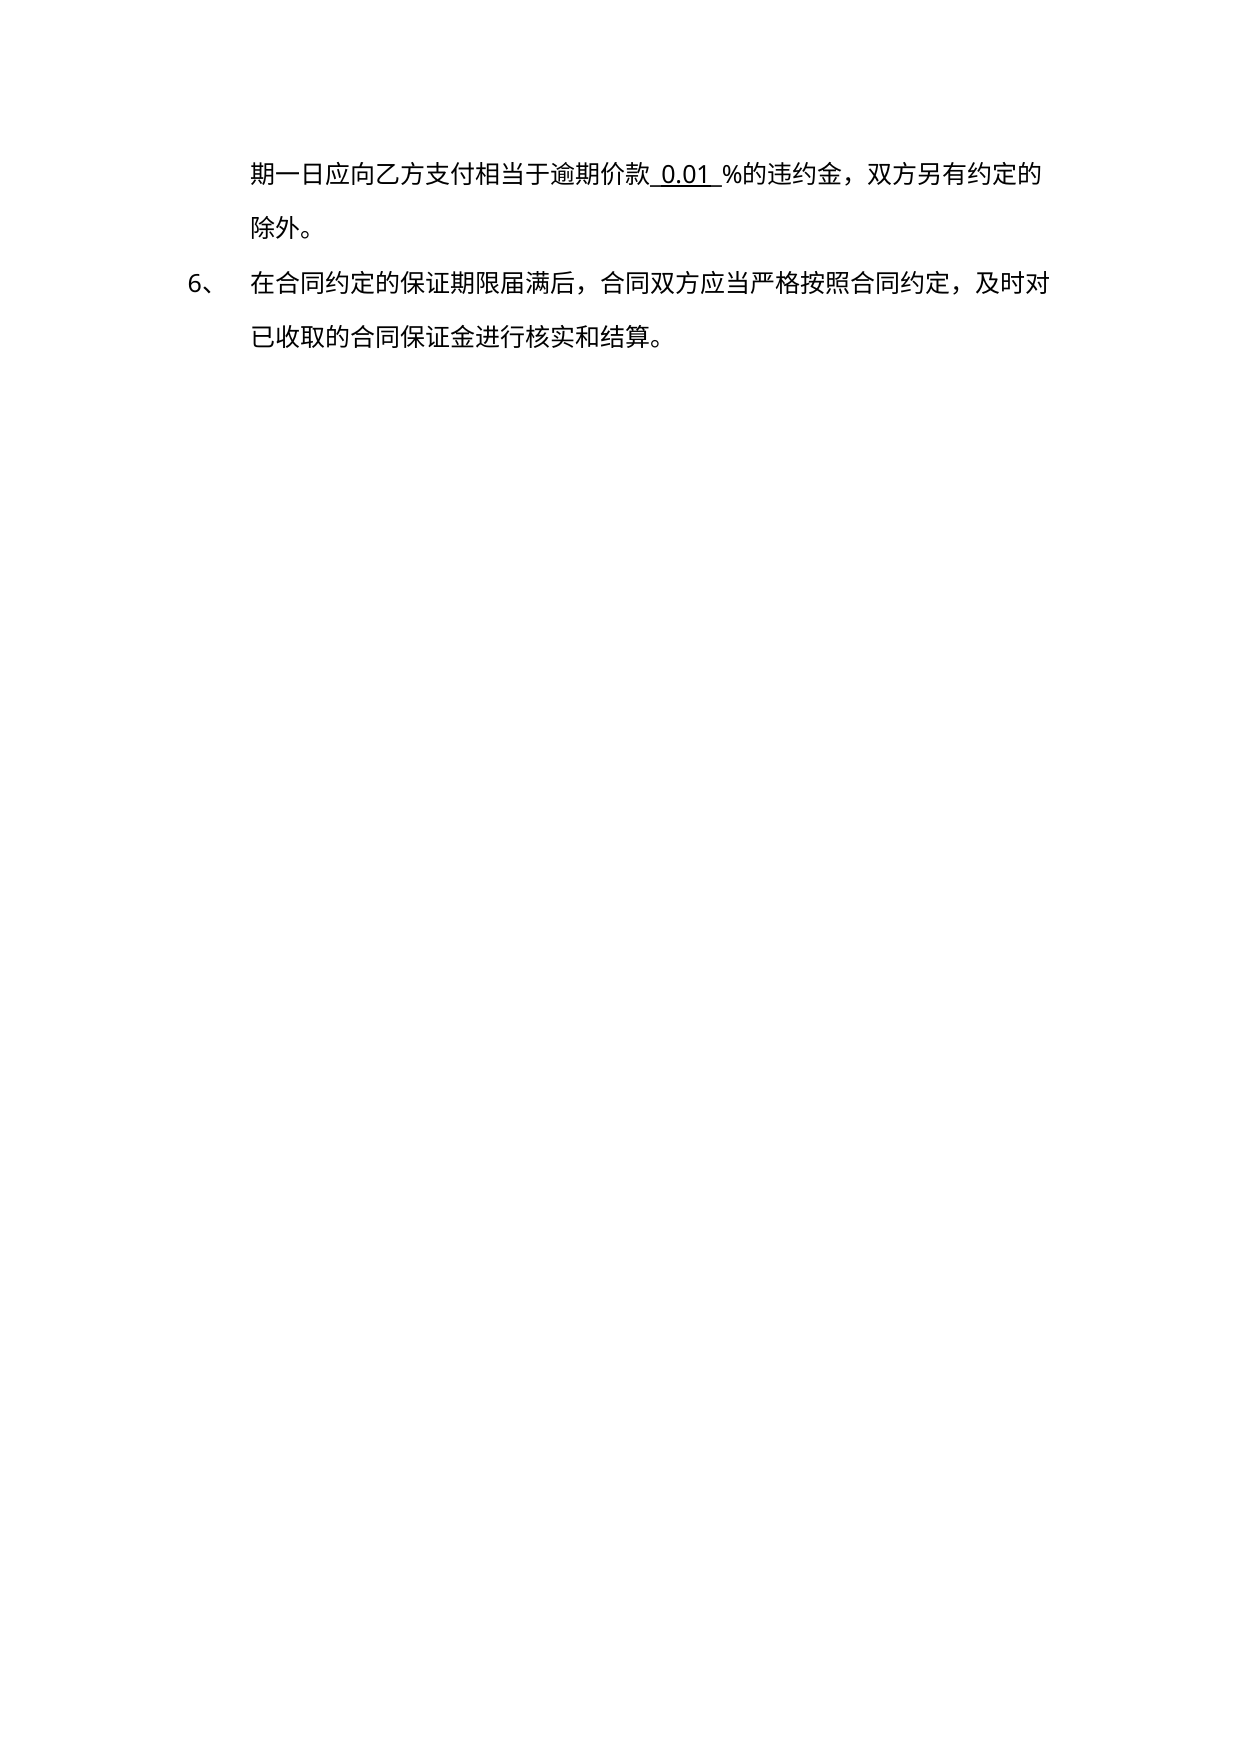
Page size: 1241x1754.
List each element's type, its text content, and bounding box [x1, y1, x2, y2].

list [187, 154, 1053, 245]
list 在合同约定的保证期限届满后，合同双方应当严格按照合同约定，及时对已收取的合同保证金进行核实和结算。 [187, 263, 1053, 354]
